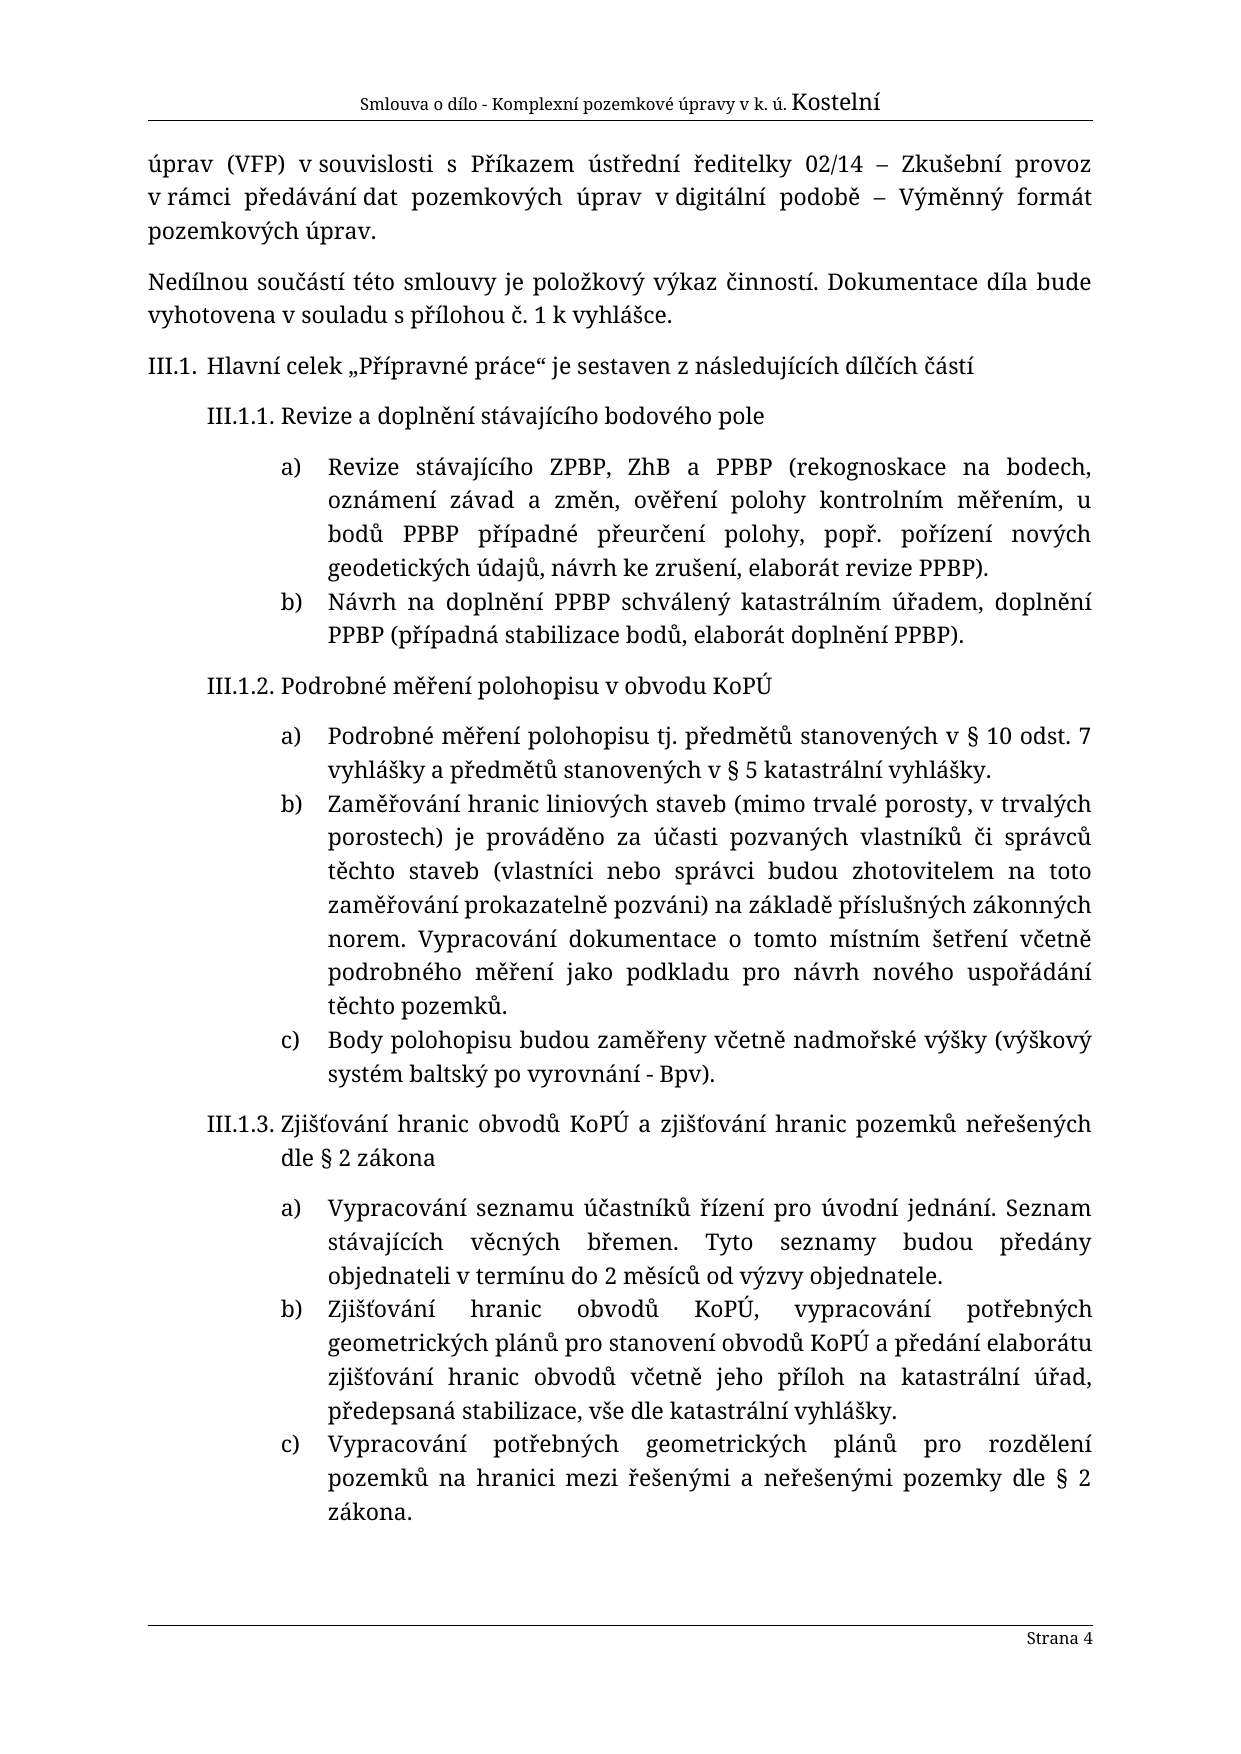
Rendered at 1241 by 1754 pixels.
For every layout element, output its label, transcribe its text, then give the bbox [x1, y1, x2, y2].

list Hlavní celek „Přípravné práce“ je sestaven z následujících dílčích částí [148, 350, 1093, 381]
text Nedílnou součástí této smlouvy je položkový výkaz činností. Dokumentace díla bude vyhotovena v souladu s přílohou č. 1 k vyhlášce. [148, 266, 1093, 331]
text Zaměřování hranic liniových staveb (mimo trvalé porosty, v trvalých porostech) je prováděno za účasti pozvaných vlastníků či správců těchto staveb (vlastníci nebo správci budou zhotovitelem na toto zaměřování prokazatelně pozváni) na základě příslušných zákonných norem. Vypracování dokumentace o tomto místním šetření včetně podrobného měření jako podkladu pro návrh nového uspořádání těchto pozemků. [281, 788, 1093, 1021]
text Revize a doplnění stávajícího bodového pole [207, 400, 1093, 431]
text Podrobné měření polohopisu v obvodu KoPÚ [207, 670, 1093, 701]
text Podrobné měření polohopisu tj. předmětů stanovených v § 10 odst. 7 vyhlášky a předmětů stanovených v § 5 katastrální vyhlášky. [281, 720, 1093, 785]
text Návrh na doplnění PPBP schválený katastrálním úřadem, doplnění PPBP (případná stabilizace bodů, elaborát doplnění PPBP). [281, 586, 1093, 651]
text Vypracování seznamu účastníků řízení pro úvodní jednání. Seznam stávajících věcných břemen. Tyto seznamy budou předány objednateli v termínu do 2 měsíců od výzvy objednatele. [281, 1192, 1093, 1291]
text Vypracování potřebných geometrických plánů pro rozdělení pozemků na hranici mezi řešenými a neřešenými pozemky dle § 2 zákona. [281, 1428, 1093, 1527]
text Body polohopisu budou zaměřeny včetně nadmořské výšky (výškový systém baltský po vyrovnání - Bpv). [281, 1024, 1093, 1089]
text Zjišťování hranic obvodů KoPÚ, vypracování potřebných geometrických plánů pro stanovení obvodů KoPÚ a předání elaborátu zjišťování hranic obvodů včetně jeho příloh na katastrální úřad, předepsaná stabilizace, vše dle katastrální vyhlášky. [281, 1293, 1093, 1426]
text Revize stávajícího ZPBP, ZhB a PPBP (rekognoskace na bodech, oznámení závad a změn, ověření polohy kontrolním měřením, u bodů PPBP případné přeurčení polohy, popř. pořízení nových geodetických údajů, návrh ke zrušení, elaborát revize PPBP). [281, 451, 1093, 583]
text Zjišťování hranic obvodů KoPÚ a zjišťování hranic pozemků neřešených dle § 2 zákona [207, 1108, 1093, 1173]
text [148, 148, 1093, 246]
